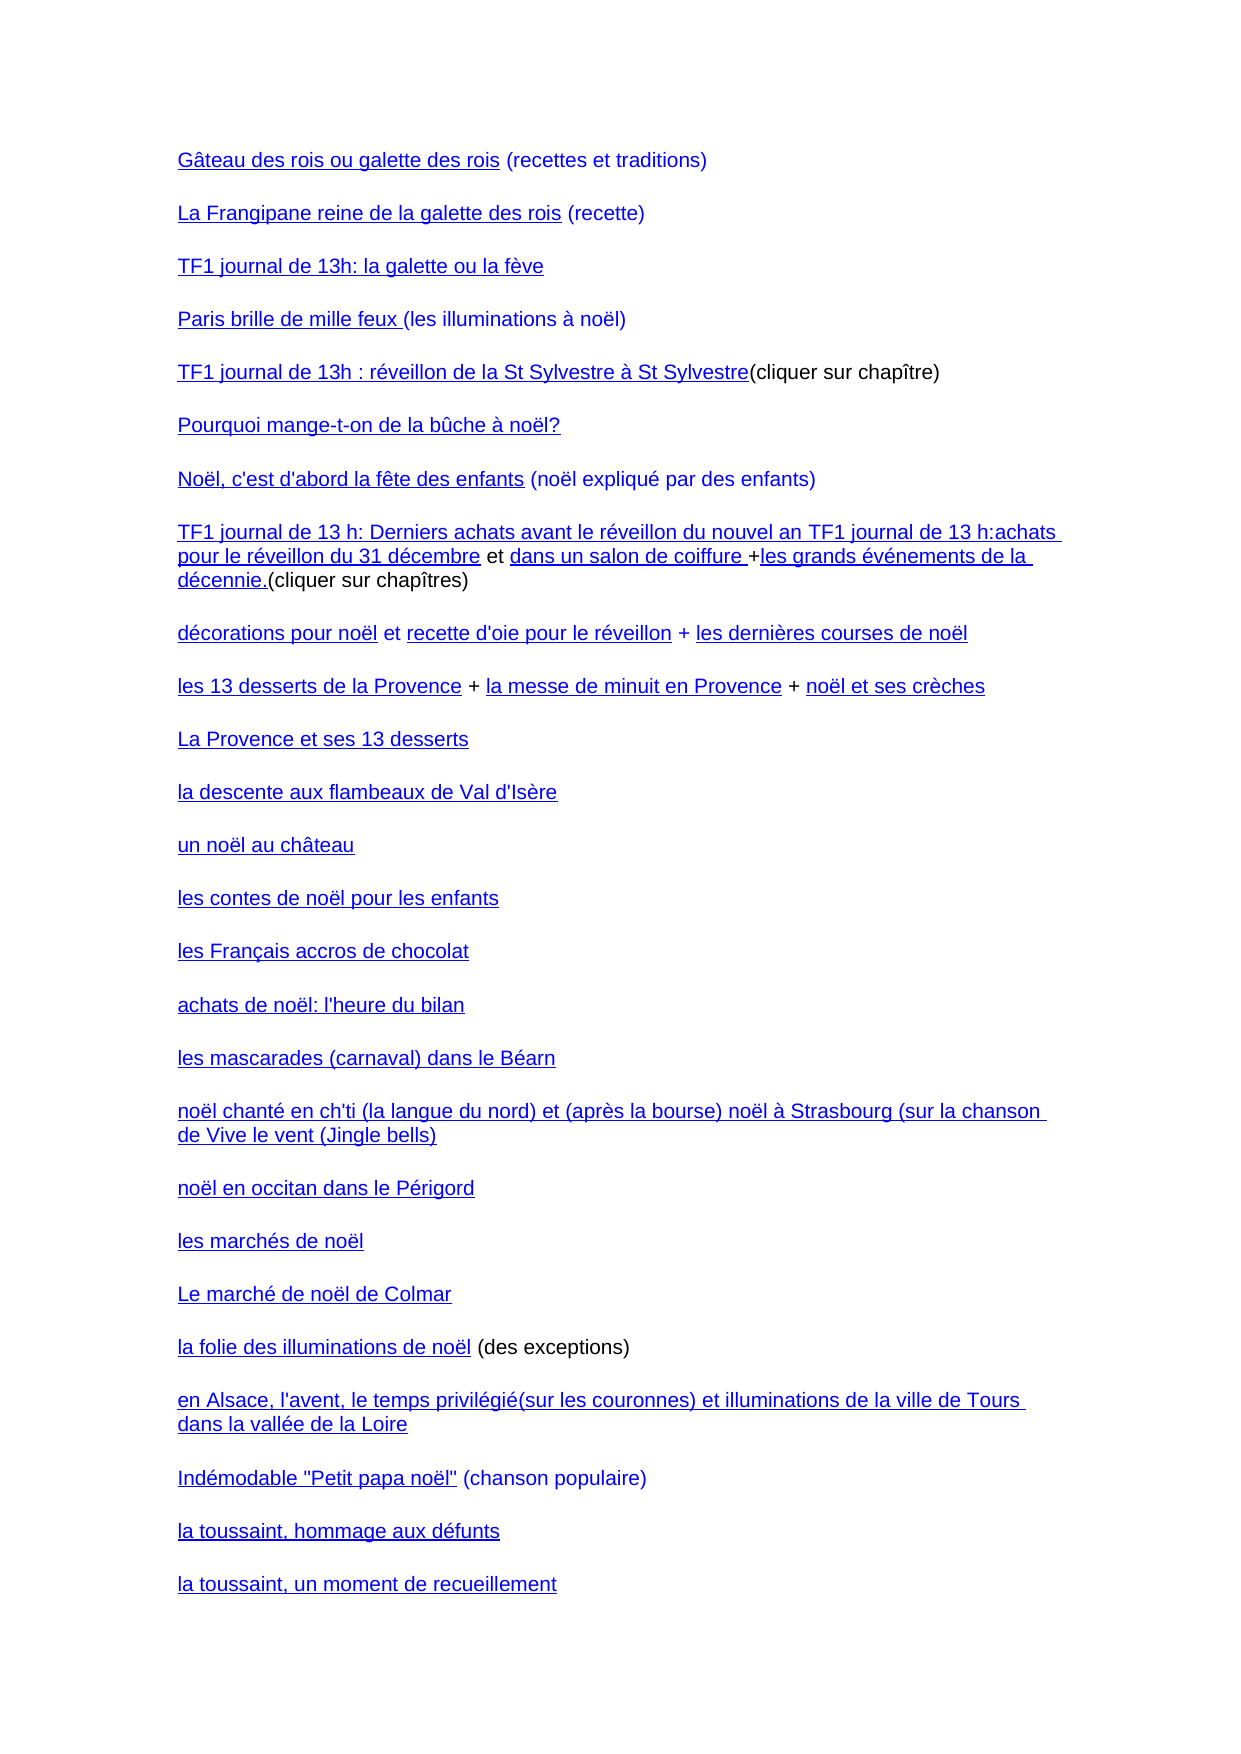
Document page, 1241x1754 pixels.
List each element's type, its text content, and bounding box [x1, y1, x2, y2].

text les 13 desserts de la Provence + la messe de minuit en Provence + noël et ses crèches [177, 674, 1063, 698]
text la folie des illuminations de noël (des exceptions) [177, 1335, 1063, 1359]
text un noël au château [177, 833, 1063, 857]
text Paris brille de mille feux (les illuminations à noël) [177, 307, 1063, 331]
text La Provence et ses 13 desserts [177, 727, 1063, 751]
text la descente aux flambeaux de Val d'Isère [177, 780, 1063, 804]
text les marchés de noël [177, 1229, 1063, 1253]
text TF1 journal de 13h : réveillon de la St Sylvestre à St Sylvestre(cliquer sur chapître) [177, 360, 1063, 384]
text Le marché de noël de Colmar [177, 1282, 1063, 1306]
text noël en occitan dans le Périgord [177, 1176, 1063, 1200]
text noël chanté en ch'ti (la langue du nord) et (après la bourse) noël à Strasbourg (sur la chanson de Vive le vent (Jingle bells) [177, 1099, 1063, 1147]
text Indémodable "Petit papa noël" (chanson populaire) [177, 1465, 1063, 1489]
text La Frangipane reine de la galette des rois (recette) [177, 201, 1063, 225]
text achats de noël: l'heure du bilan [177, 992, 1063, 1016]
text en Alsace, l'avent, le temps privilégié(sur les couronnes) et illuminations de la ville de Tours dans la vallée de la Loire [177, 1388, 1063, 1436]
text les contes de noël pour les enfants [177, 886, 1063, 910]
text Gâteau des rois ou galette des rois (recettes et traditions) [177, 148, 1063, 172]
text les mascarades (carnaval) dans le Béarn [177, 1046, 1063, 1069]
text TF1 journal de 13 h: Derniers achats avant le réveillon du nouvel an TF1 journal de 13 h:achats pour le réveillon du 31 décembre et dans un salon de coiffure +les grands événements de la décennie.(cliquer sur chapîtres) [177, 519, 1063, 591]
text Noël, c'est d'abord la fête des enfants (noël expliqué par des enfants) [177, 466, 1063, 490]
text la toussaint, hommage aux défunts [177, 1518, 1063, 1542]
text TF1 journal de 13h: la galette ou la fève [177, 254, 1063, 278]
text la toussaint, un moment de recueillement [177, 1572, 1063, 1596]
text Pourquoi mange-t-on de la bûche à noël? [177, 413, 1063, 437]
text les Français accros de chocolat [177, 939, 1063, 963]
text décorations pour noël et recette d'oie pour le réveillon + les dernières courses de noël [177, 621, 1063, 644]
